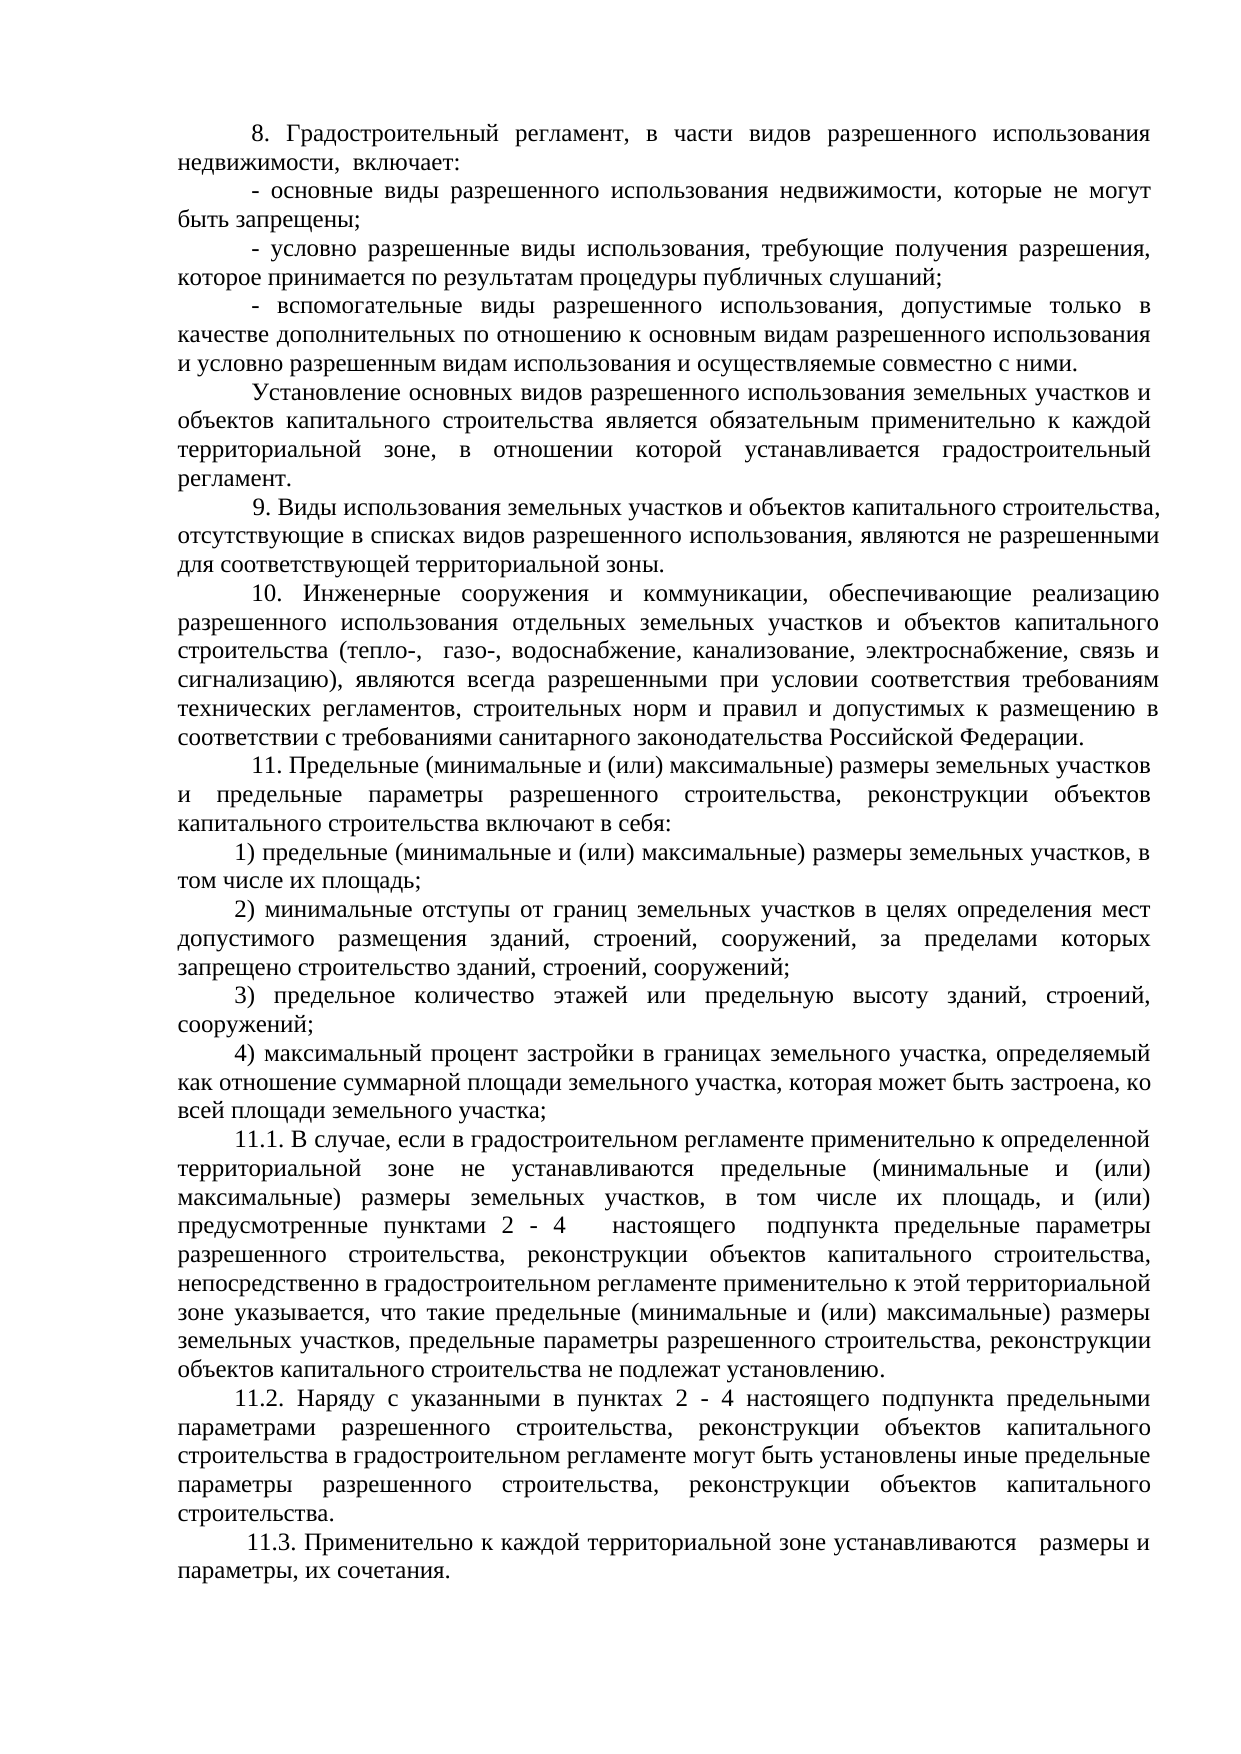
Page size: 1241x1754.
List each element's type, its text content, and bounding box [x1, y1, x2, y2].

text - условно разрешенные виды использования, требующие получения разрешения, которое принимается по результатам процедуры публичных слушаний; [177, 233, 1152, 291]
text 8. Градостроительный регламент, в части видов разрешенного использования недвижимости, включает: [177, 118, 1152, 176]
text 11.3. Применительно к каждой территориальной зоне устанавливаются размеры и параметры, их сочетания. [177, 1527, 1152, 1584]
text 4) максимальный процент застройки в границах земельного участка, определяемый как отношение суммарной площади земельного участка, которая может быть застроена, ко всей площади земельного участка; [177, 1038, 1152, 1124]
text 10. Инженерные сооружения и коммуникации, обеспечивающие реализацию разрешенного использования отдельных земельных участков и объектов капитального строительства (тепло-, газо-, водоснабжение, канализование, электроснабжение, связь и сигнализацию), являются всегда разрешенными при условии соответствия требованиям технических регламентов, строительных норм и правил и допустимых к размещению в соответствии с требованиями санитарного законодательства Российской Федерации. [177, 578, 1160, 751]
text 3) предельное количество этажей или предельную высоту зданий, строений, сооружений; [177, 981, 1152, 1038]
text - вспомогательные виды разрешенного использования, допустимые только в качестве дополнительных по отношению к основным видам разрешенного использования и условно разрешенным видам использования и осуществляемые совместно с ними. [177, 291, 1152, 377]
text 11.2. Наряду с указанными в пунктах 2 - 4 настоящего подпункта предельными параметрами разрешенного строительства, реконструкции объектов капитального строительства в градостроительном регламенте могут быть установлены иные предельные параметры разрешенного строительства, реконструкции объектов капитального строительства. [177, 1383, 1152, 1527]
text 1) предельные (минимальные и (или) максимальные) размеры земельных участков, в том числе их площадь; [177, 837, 1152, 894]
text 2) минимальные отступы от границ земельных участков в целях определения мест допустимого размещения зданий, строений, сооружений, за пределами которых запрещено строительство зданий, строений, сооружений; [177, 894, 1152, 981]
text 9. Виды использования земельных участков и объектов капитального строительства, отсутствующие в списках видов разрешенного использования, являются не разрешенными для соответствующей территориальной зоны. [177, 492, 1160, 578]
text - основные виды разрешенного использования недвижимости, которые не могут быть запрещены; [177, 176, 1152, 233]
text Установление основных видов разрешенного использования земельных участков и объектов капитального строительства является обязательным применительно к каждой территориальной зоне, в отношении которой устанавливается градостроительный регламент. [177, 377, 1152, 492]
text 11.1. В случае, если в градостроительном регламенте применительно к определенной территориальной зоне не устанавливаются предельные (минимальные и (или) максимальные) размеры земельных участков, в том числе их площадь, и (или) предусмотренные пунктами 2 - 4 настоящего подпункта предельные параметры разрешенного строительства, реконструкции объектов капитального строительства, непосредственно в градостроительном регламенте применительно к этой территориальной зоне указывается, что такие предельные (минимальные и (или) максимальные) размеры земельных участков, предельные параметры разрешенного строительства, реконструкции объектов капитального строительства не подлежат установлению. [177, 1124, 1152, 1383]
text 11. Предельные (минимальные и (или) максимальные) размеры земельных участков и предельные параметры разрешенного строительства, реконструкции объектов капитального строительства включают в себя: [177, 751, 1152, 837]
